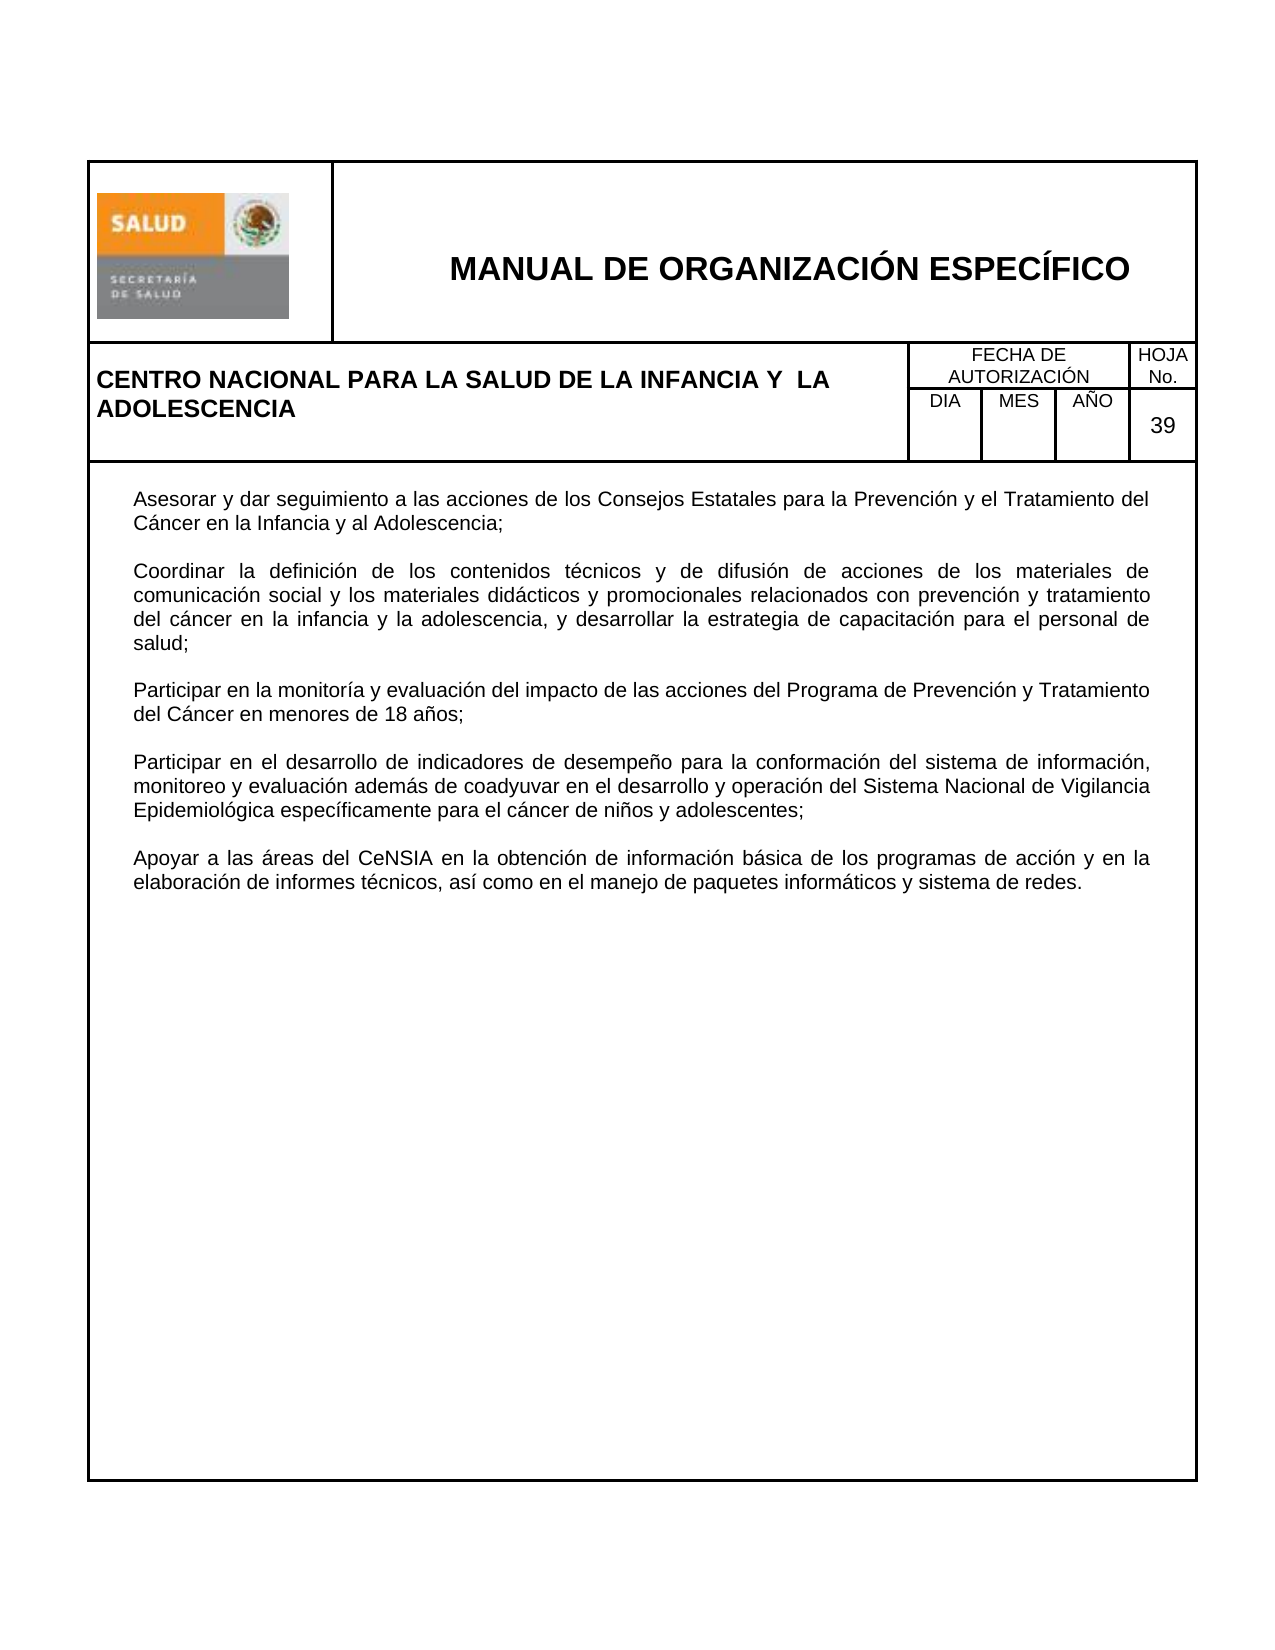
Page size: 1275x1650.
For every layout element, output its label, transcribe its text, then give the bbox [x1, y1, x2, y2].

table_cell Asesorar y dar seguimiento a las acciones de los Consejos Estatales para la Prevención y el Tratamiento del Cáncer en la Infancia y al Adolescencia; Coordinar la definición de los contenidos técnicos y de difusión de acciones de los materiales de comunicación social y los materiales didácticos y promocionales relacionados con prevención y tratamiento del cáncer en la infancia y la adolescencia, y desarrollar la estrategia de capacitación para el personal de salud; Participar en la monitoría y evaluación del impacto de las acciones del Programa de Prevención y Tratamiento del Cáncer en menores de 18 años; Participar en el desarrollo de indicadores de desempeño para la conformación del sistema de información, monitoreo y evaluación además de coadyuvar en el desarrollo y operación del Sistema Nacional de Vigilancia Epidemiológica específicamente para el cáncer de niños y adolescentes; Apoyar a las áreas del CeNSIA en la obtención de información básica de los programas de acción y en la elaboración de informes técnicos, así como en el manejo de paquetes informáticos y sistema de redes. [90, 463, 1195, 1478]
table_cell AÑO [1057, 390, 1128, 459]
table_cell MANUAL DE ORGANIZACIÓN ESPECÍFICO [334, 163, 1195, 341]
table_cell DIA [910, 390, 980, 459]
table_cell 39 [1131, 390, 1195, 459]
table_cell HOJA No. [1131, 344, 1195, 387]
picture [97, 193, 289, 319]
table_cell MES [983, 390, 1054, 459]
table_cell [90, 163, 331, 341]
table_cell FECHA DE AUTORIZACIÓN [910, 344, 1128, 387]
table_cell CENTRO NACIONAL PARA LA SALUD DE LA INFANCIA Y LA ADOLESCENCIA [90, 344, 907, 459]
